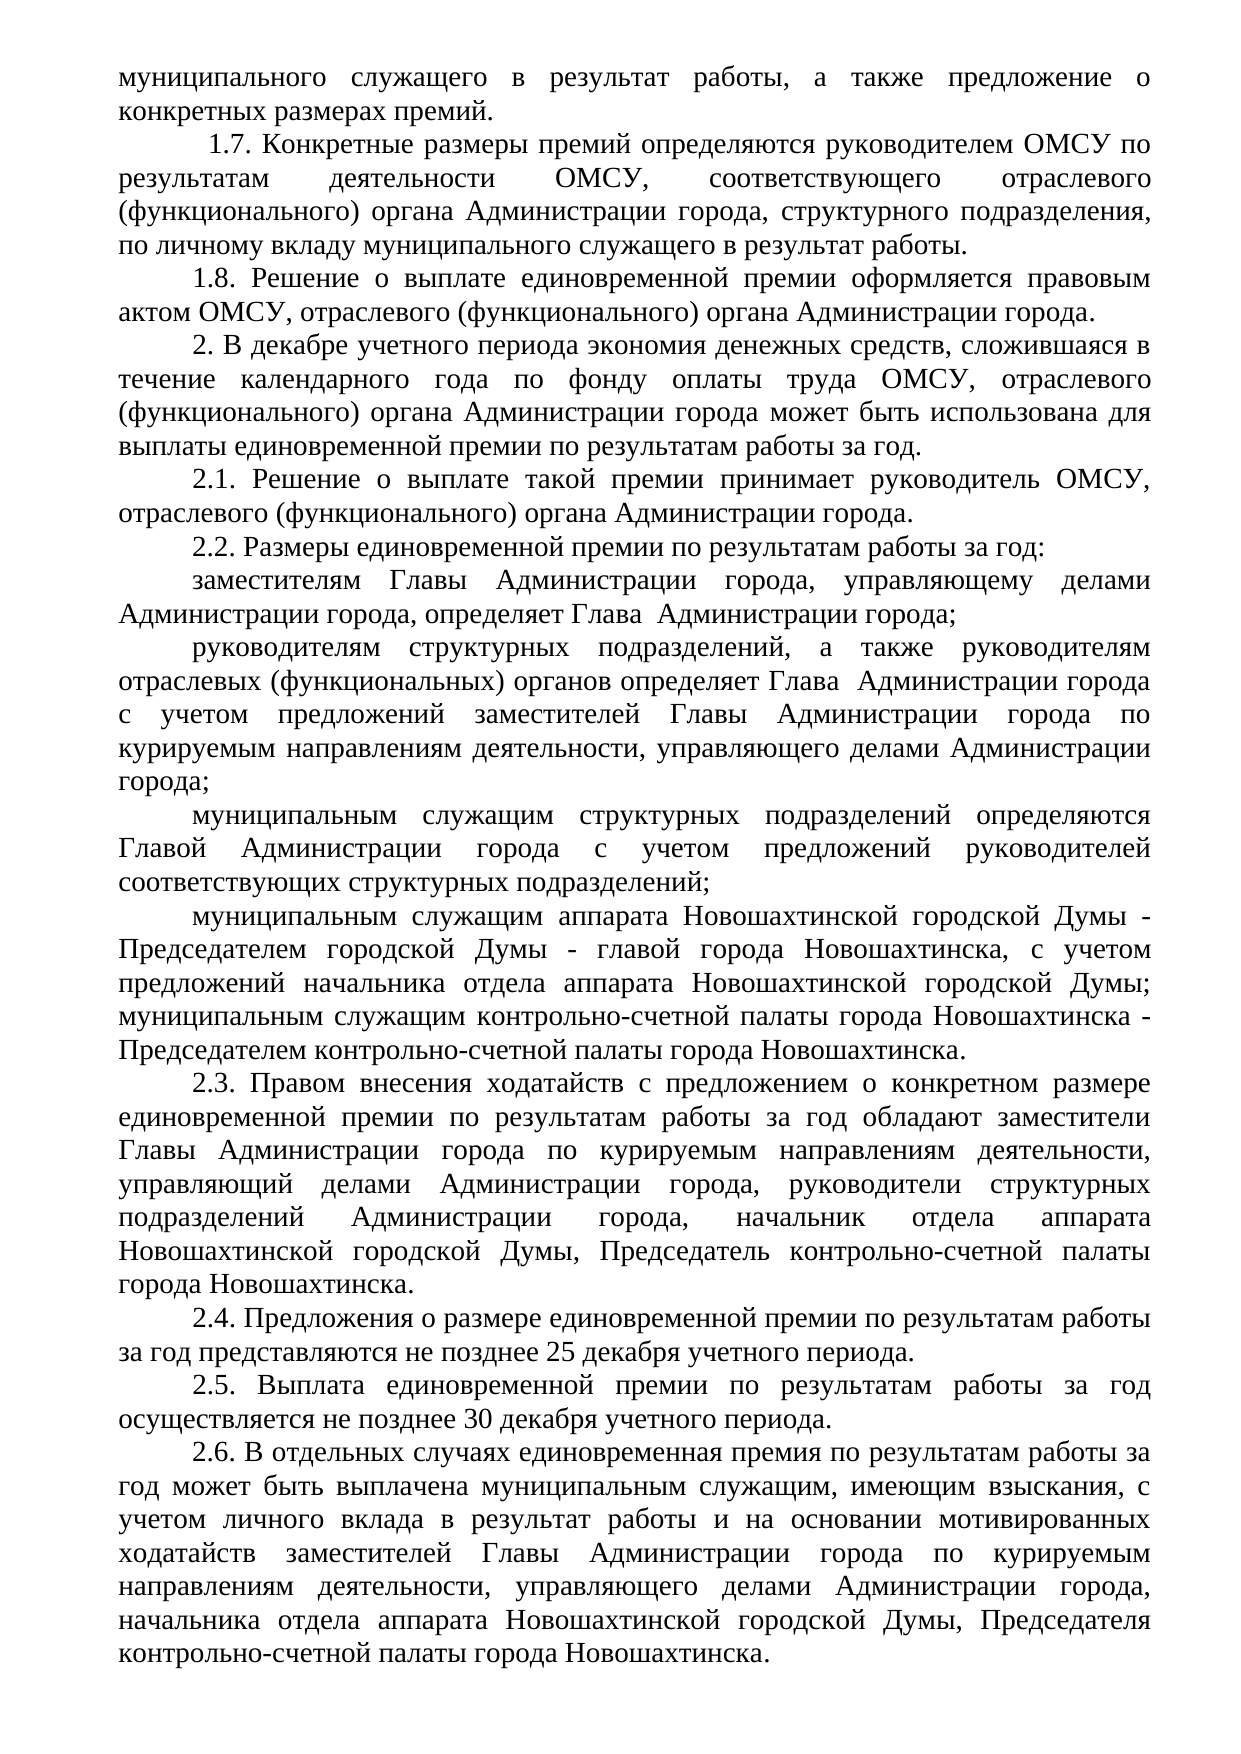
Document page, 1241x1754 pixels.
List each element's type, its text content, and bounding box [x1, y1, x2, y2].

text муниципальным служащим структурных подразделений определяются Главой Администрации города с учетом предложений руководителей соответствующих структурных подразделений; [118, 797, 1152, 898]
text 2.6. В отдельных случаях единовременная премия по результатам работы за год может быть выплачена муниципальным служащим, имеющим взыскания, с учетом личного вклада в результат работы и на основании мотивированных ходатайств заместителей Главы Администрации города по курируемым направлениям деятельности, управляющего делами Администрации города, начальника отдела аппарата Новошахтинской городской Думы, Председателя контрольно-счетной палаты города Новошахтинска. [118, 1434, 1152, 1669]
text 1.7. Конкретные размеры премий определяются руководителем ОМСУ по результатам деятельности ОМСУ, соответствующего отраслевого (функционального) органа Администрации города, структурного подразделения, по личному вкладу муниципального служащего в результат работы. [118, 126, 1152, 260]
text 2.5. Выплата единовременной премии по результатам работы за год осуществляется не позднее 30 декабря учетного периода. [118, 1367, 1152, 1434]
text заместителям Главы Администрации города, управляющему делами Администрации города, определяет Глава Администрации города; [118, 562, 1152, 629]
text 2.1. Решение о выплате такой премии принимает руководитель ОМСУ, отраслевого (функционального) органа Администрации города. [118, 462, 1152, 529]
text 2. В декабре учетного периода экономия денежных средств, сложившаяся в течение календарного года по фонду оплаты труда ОМСУ, отраслевого (функционального) органа Администрации города может быть использована для выплаты единовременной премии по результатам работы за год. [118, 327, 1152, 462]
text 1.8. Решение о выплате единовременной премии оформляется правовым актом ОМСУ, отраслевого (функционального) органа Администрации города. [118, 260, 1152, 327]
text 2.4. Предложения о размере единовременной премии по результатам работы за год представляются не позднее 25 декабря учетного периода. [118, 1300, 1152, 1367]
text 2.3. Правом внесения ходатайств с предложением о конкретном размере единовременной премии по результатам работы за год обладают заместители Главы Администрации города по курируемым направлениям деятельности, управляющий делами Администрации города, руководители структурных подразделений Администрации города, начальник отдела аппарата Новошахтинской городской Думы, Председатель контрольно-счетной палаты города Новошахтинска. [118, 1065, 1152, 1300]
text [118, 59, 1152, 126]
text руководителям структурных подразделений, а также руководителям отраслевых (функциональных) органов определяет Глава Администрации города с учетом предложений заместителей Главы Администрации города по курируемым направлениям деятельности, управляющего делами Администрации города; [118, 629, 1152, 797]
text муниципальным служащим аппарата Новошахтинской городской Думы - Председателем городской Думы - главой города Новошахтинска, с учетом предложений начальника отдела аппарата Новошахтинской городской Думы; муниципальным служащим контрольно-счетной палаты города Новошахтинска - Председателем контрольно-счетной палаты города Новошахтинска. [118, 898, 1152, 1065]
text 2.2. Размеры единовременной премии по результатам работы за год: [118, 529, 1152, 562]
